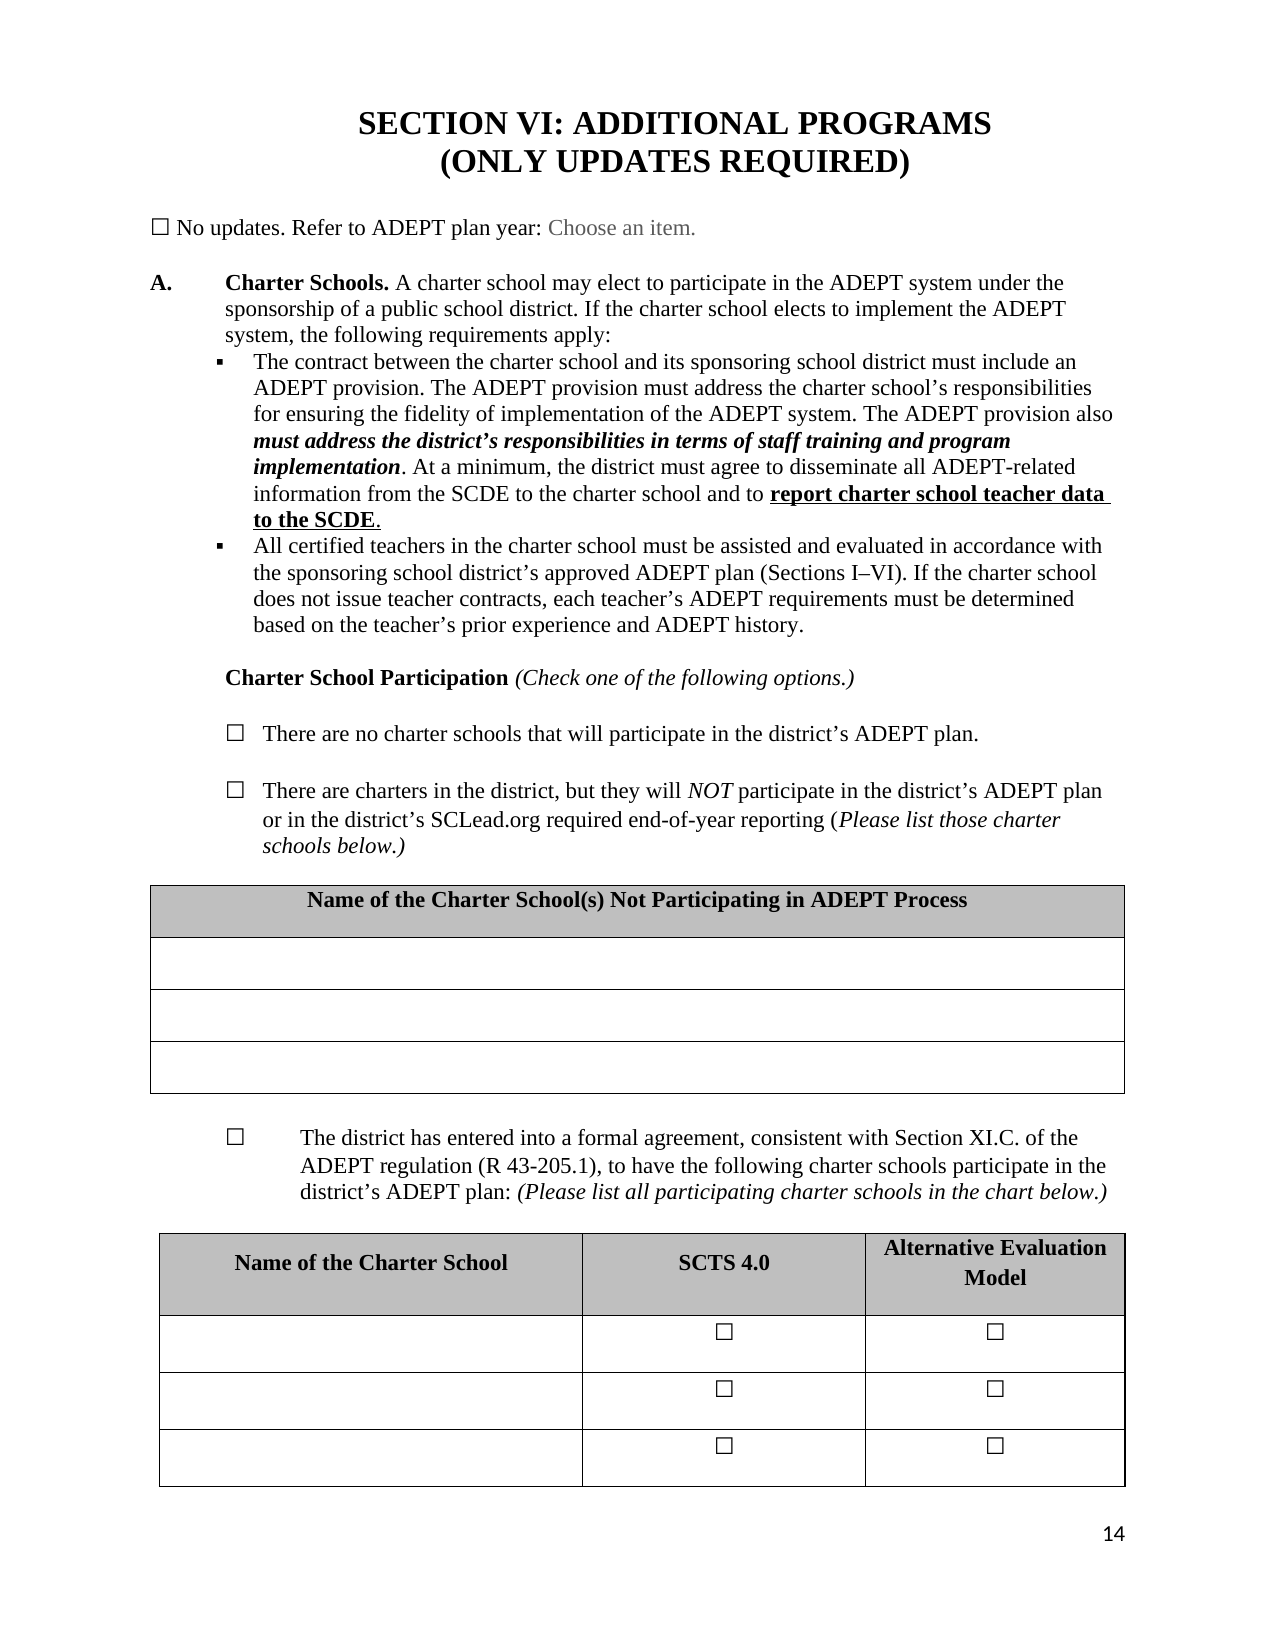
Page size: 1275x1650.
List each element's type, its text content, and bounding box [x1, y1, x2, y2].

table_header SCTS 4.0 [583, 1234, 865, 1315]
table_cell [160, 1316, 582, 1372]
table_header Alternative Evaluation Model [866, 1234, 1124, 1315]
subtitle (ONLY UPDATES REQUIRED) [225, 141, 1125, 180]
table_header Name of the Charter School [160, 1234, 582, 1315]
table_cell [151, 1042, 1124, 1093]
text No updates. Refer to ADEPT plan year: Choose an item. [150, 211, 1125, 242]
text Charter School Participation (Check one of the following options.) [225, 664, 1125, 691]
list The contract between the charter school and its sponsoring school district must include an ADEPT provision. The ADEPT provision must address the charter school’s responsibilities for ensuring the fidelity of implementation of the ADEPT system. The ADEPT provision also must address the district’s responsibilities in terms of staff training and program implementation. At a minimum, the district must agree to disseminate all ADEPT-related information from the SCDE to the charter school and to report charter school teacher data to the SCDE. [216, 348, 1125, 532]
table_cell [151, 990, 1124, 1041]
table_cell [160, 1373, 582, 1429]
table_cell [160, 1430, 582, 1486]
subtitle SECTION VI: ADDITIONAL PROGRAMS [225, 103, 1125, 141]
list Charter Schools. A charter school may elect to participate in the ADEPT system under the sponsorship of a public school district. If the charter school elects to implement the ADEPT system, the following requirements apply: [150, 269, 1125, 348]
text The district has entered into a formal agreement, consistent with Section XI.C. of the ADEPT regulation (R 43-205.1), to have the following charter schools participate in the district’s ADEPT plan: (Please list all participating charter schools in the chart below.) [225, 1121, 1125, 1204]
text There are no charter schools that will participate in the district’s ADEPT plan. [225, 717, 1125, 748]
list All certified teachers in the charter school must be assisted and evaluated in accordance with the sponsoring school district’s approved ADEPT plan (Sections I–VI). If the charter school does not issue teacher contracts, each teacher’s ADEPT requirements must be determined based on the teacher’s prior experience and ADEPT history. [216, 532, 1125, 638]
table_header Name of the Charter School(s) Not Participating in ADEPT Process [151, 886, 1124, 937]
table_cell [151, 938, 1124, 989]
text There are charters in the district, but they will NOT participate in the district’s ADEPT plan or in the district’s SCLead.org required end-of-year reporting (Please list those charter schools below.) [225, 774, 1125, 858]
